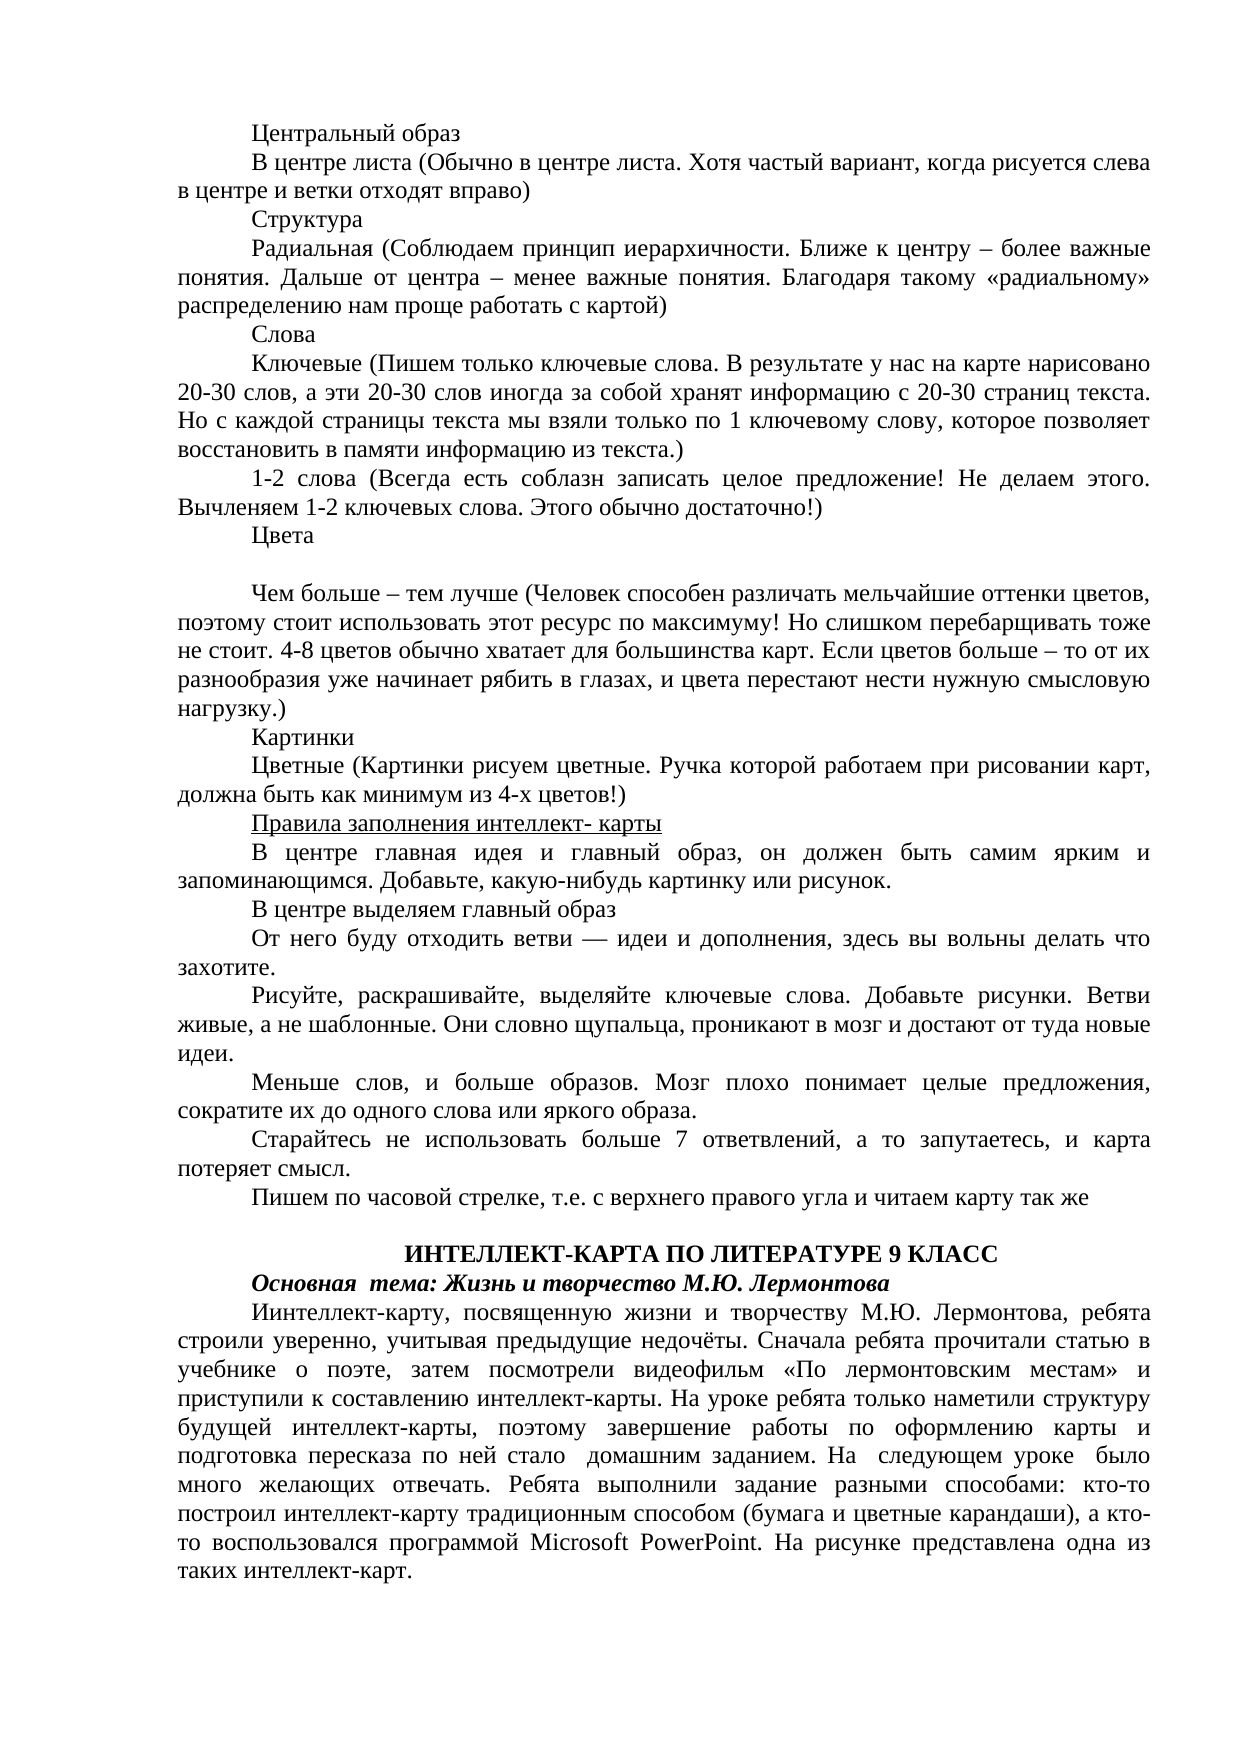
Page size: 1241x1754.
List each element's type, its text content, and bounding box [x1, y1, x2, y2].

text Старайтесь не использовать больше 7 ответвлений, а то запутаетесь, и карта потеряет смысл. [177, 1124, 1152, 1182]
text Иинтеллект-карту, посвященную жизни и творчеству М.Ю. Лермонтова, ребята строили уверенно, учитывая предыдущие недочёты. Сначала ребята прочитали статью в учебнике о поэте, затем посмотрели видеофильм «По лермонтовским местам» и приступили к составлению интеллект-карты. На уроке ребята только наметили структуру будущей интеллект-карты, поэтому завершение работы по оформлению карты и подготовка пересказа по ней стало домашним заданием. На следующем уроке было много желающих отвечать. Ребята выполнили задание разными способами: кто-то построил интеллект-карту традиционным способом (бумага и цветные карандаши), а кто-то воспользовался программой Microsoft PowerPoint. На рисунке представлена одна из таких интеллект-карт. [177, 1297, 1152, 1584]
text Картинки [177, 722, 1152, 751]
text Чем больше – тем лучше (Человек способен различать мельчайшие оттенки цветов, поэтому стоит использовать этот ресурс по максимуму! Но слишком перебарщивать тоже не стоит. 4-8 цветов обычно хватает для большинства карт. Если цветов больше – то от их разнообразия уже начинает рябить в глазах, и цвета перестают нести нужную смысловую нагрузку.) [177, 578, 1152, 722]
text Правила заполнения интеллект- карты [177, 808, 1152, 837]
text Основная тема: Жизнь и творчество М.Ю. Лермонтова [177, 1268, 1152, 1297]
text Центральный образ [177, 118, 1152, 147]
text 1-2 слова (Всегда есть соблазн записать целое предложение! Не делаем этого. Вычленяем 1-2 ключевых слова. Этого обычно достаточно!) [177, 463, 1152, 521]
text Цветные (Картинки рисуем цветные. Ручка которой работаем при рисовании карт, должна быть как минимум из 4-х цветов!) [177, 751, 1152, 808]
text В центре листа (Обычно в центре листа. Хотя частый вариант, когда рисуется слева в центре и ветки отходят вправо) [177, 147, 1152, 204]
text Цвета [177, 521, 1152, 549]
text Ключевые (Пишем только ключевые слова. В результате у нас на карте нарисовано 20-30 слов, а эти 20-30 слов иногда за собой хранят информацию с 20-30 страниц текста. Но с каждой страницы текста мы взяли только по 1 ключевому слову, которое позволяет восстановить в памяти информацию из текста.) [177, 348, 1152, 463]
text От него буду отходить ветви — идеи и дополнения, здесь вы вольны делать что захотите. [177, 923, 1152, 981]
text Радиальная (Соблюдаем принцип иерархичности. Ближе к центру – более важные понятия. Дальше от центра – менее важные понятия. Благодаря такому «радиальному» распределению нам проще работать с картой) [177, 233, 1152, 319]
text В центре главная идея и главный образ, он должен быть самим ярким и запоминающимся. Добавьте, какую-нибудь картинку или рисунок. [177, 837, 1152, 894]
text Слова [177, 319, 1152, 348]
text Рисуйте, раскрашивайте, выделяйте ключевые слова. Добавьте рисунки. Ветви живые, а не шаблонные. Они словно щупальца, проникают в мозг и достают от туда новые идеи. [177, 981, 1152, 1067]
text ИНТЕЛЛЕКТ-КАРТА ПО ЛИТЕРАТУРЕ 9 КЛАСС [177, 1239, 1152, 1268]
text Структура [177, 204, 1152, 233]
text В центре выделяем главный образ [177, 894, 1152, 923]
text Пишем по часовой стрелке, т.е. с верхнего правого угла и читаем карту так же [177, 1182, 1152, 1211]
text Меньше слов, и больше образов. Мозг плохо понимает целые предложения, сократите их до одного слова или яркого образа. [177, 1067, 1152, 1124]
